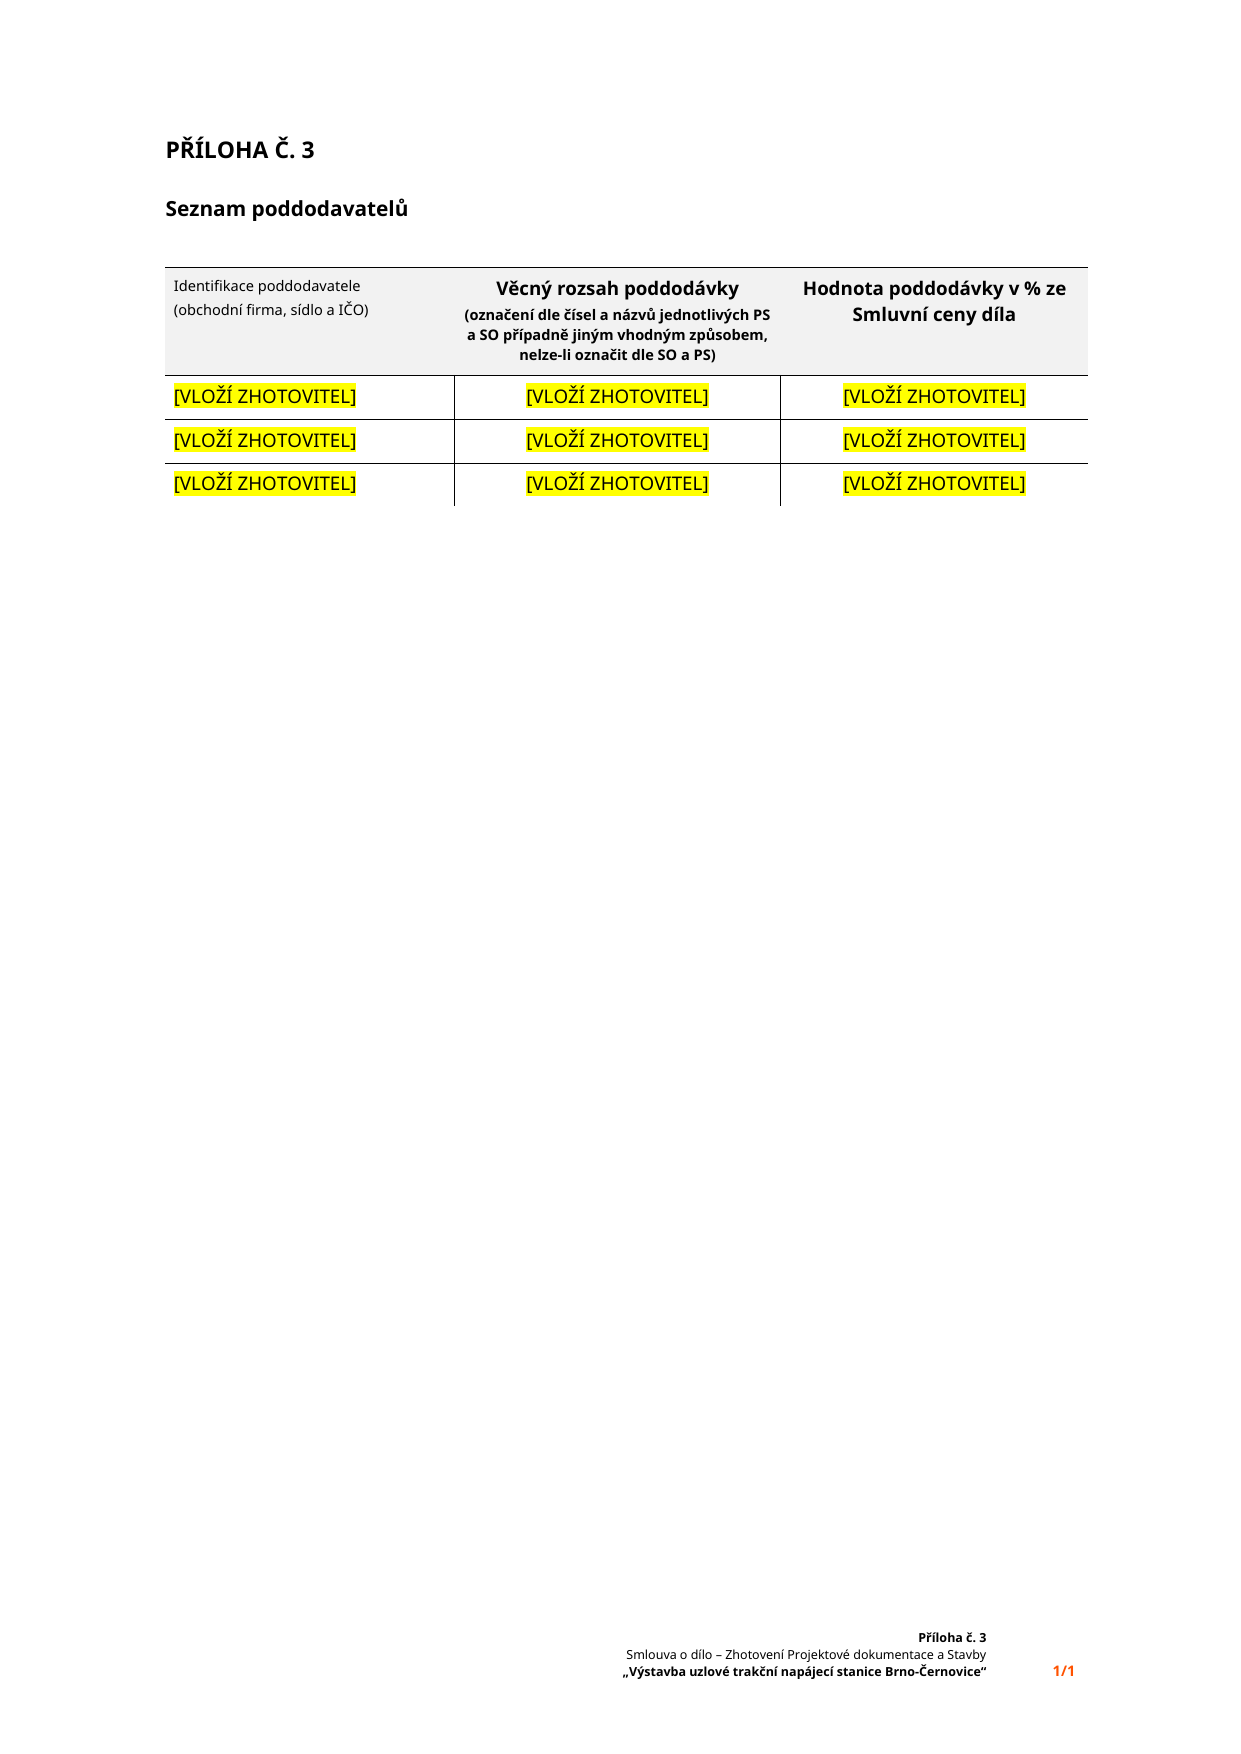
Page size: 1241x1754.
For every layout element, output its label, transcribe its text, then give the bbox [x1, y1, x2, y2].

text Seznam poddodavatelů [165, 194, 1075, 222]
table_cell [VLOŽÍ ZHOTOVITEL] [455, 464, 780, 506]
text Příloha č. 3 [165, 134, 1075, 166]
table_cell [VLOŽÍ ZHOTOVITEL] [781, 464, 1088, 506]
table_cell [VLOŽÍ ZHOTOVITEL] [165, 420, 454, 462]
table_cell [VLOŽÍ ZHOTOVITEL] [781, 420, 1088, 462]
table_cell [VLOŽÍ ZHOTOVITEL] [455, 376, 780, 419]
table_header Hodnota poddodávky v % ze Smluvní ceny díla [780, 268, 1088, 375]
table_header Věcný rozsah poddodávky (označení dle čísel a názvů jednotlivých PS a SO případně jiným vhodným způsobem, nelze-li označit dle SO a PS) [454, 268, 780, 375]
table_cell [VLOŽÍ ZHOTOVITEL] [781, 376, 1088, 419]
table_header Identifikace poddodavatele (obchodní firma, sídlo a IČO) [165, 268, 454, 375]
table_cell [VLOŽÍ ZHOTOVITEL] [455, 420, 780, 462]
table_cell [VLOŽÍ ZHOTOVITEL] [165, 464, 454, 506]
table_cell [VLOŽÍ ZHOTOVITEL] [165, 376, 454, 419]
